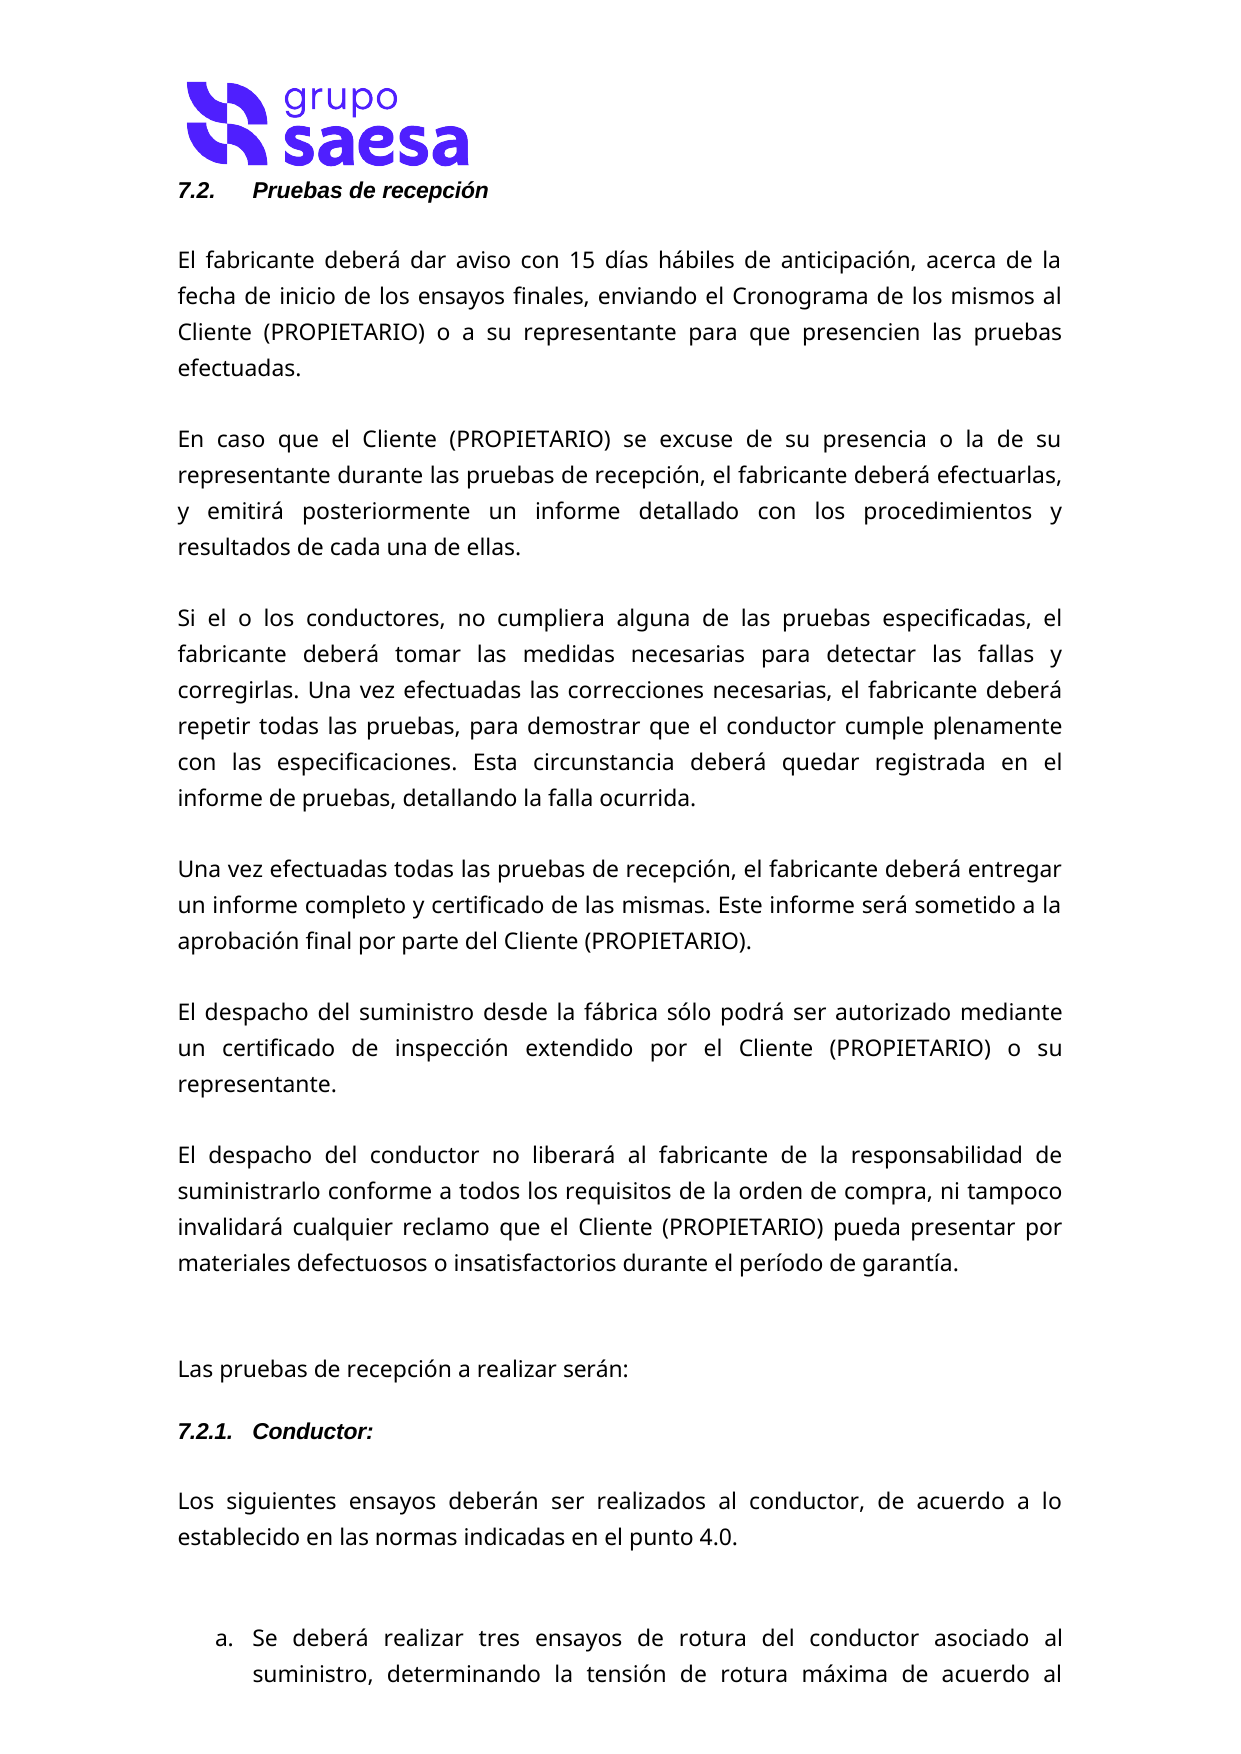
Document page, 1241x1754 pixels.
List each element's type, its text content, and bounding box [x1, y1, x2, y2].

text Las pruebas de recepción a realizar serán: [177, 1353, 1078, 1384]
text Los siguientes ensayos deberán ser realizados al conductor, de acuerdo a lo establecido en las normas indicadas en el punto 4.0. [177, 1485, 1063, 1552]
text Una vez efectuadas todas las pruebas de recepción, el fabricante deberá entregar un informe completo y certificado de las mismas. Este informe será sometido a la aprobación final por parte del Cliente (PROPIETARIO). [177, 853, 1063, 956]
picture [177, 75, 477, 169]
text El despacho del suministro desde la fábrica sólo podrá ser autorizado mediante un certificado de inspección extendido por el Cliente (PROPIETARIO) o su representante. [177, 996, 1064, 1099]
text El fabricante deberá dar aviso con 15 días hábiles de anticipación, acerca de la fecha de inicio de los ensayos finales, enviando el Cronograma de los mismos al Cliente (PROPIETARIO) o a su representante para que presencien las pruebas efectuadas. [177, 244, 1063, 383]
text El despacho del conductor no liberará al fabricante de la responsabilidad de suministrarlo conforme a todos los requisitos de la orden de compra, ni tampoco invalidará cualquier reclamo que el Cliente (PROPIETARIO) pueda presentar por materiales defectuosos o insatisfactorios durante el período de garantía. [177, 1139, 1063, 1278]
text En caso que el Cliente (PROPIETARIO) se excuse de su presencia o la de su representante durante las pruebas de recepción, el fabricante deberá efectuarlas, y emitirá posteriormente un informe detallado con los procedimientos y resultados de cada una de ellas. [177, 423, 1063, 562]
text Si el o los conductores, no cumpliera alguna de las pruebas especificadas, el fabricante deberá tomar las medidas necesarias para detectar las fallas y corregirlas. Una vez efectuadas las correcciones necesarias, el fabricante deberá repetir todas las pruebas, para demostrar que el conductor cumple plenamente con las especificaciones. Esta circunstancia deberá quedar registrada en el informe de pruebas, detallando la falla ocurrida. [177, 602, 1063, 813]
subtitle Conductor: [177, 1418, 1078, 1444]
subtitle Pruebas de recepción [177, 177, 1078, 203]
